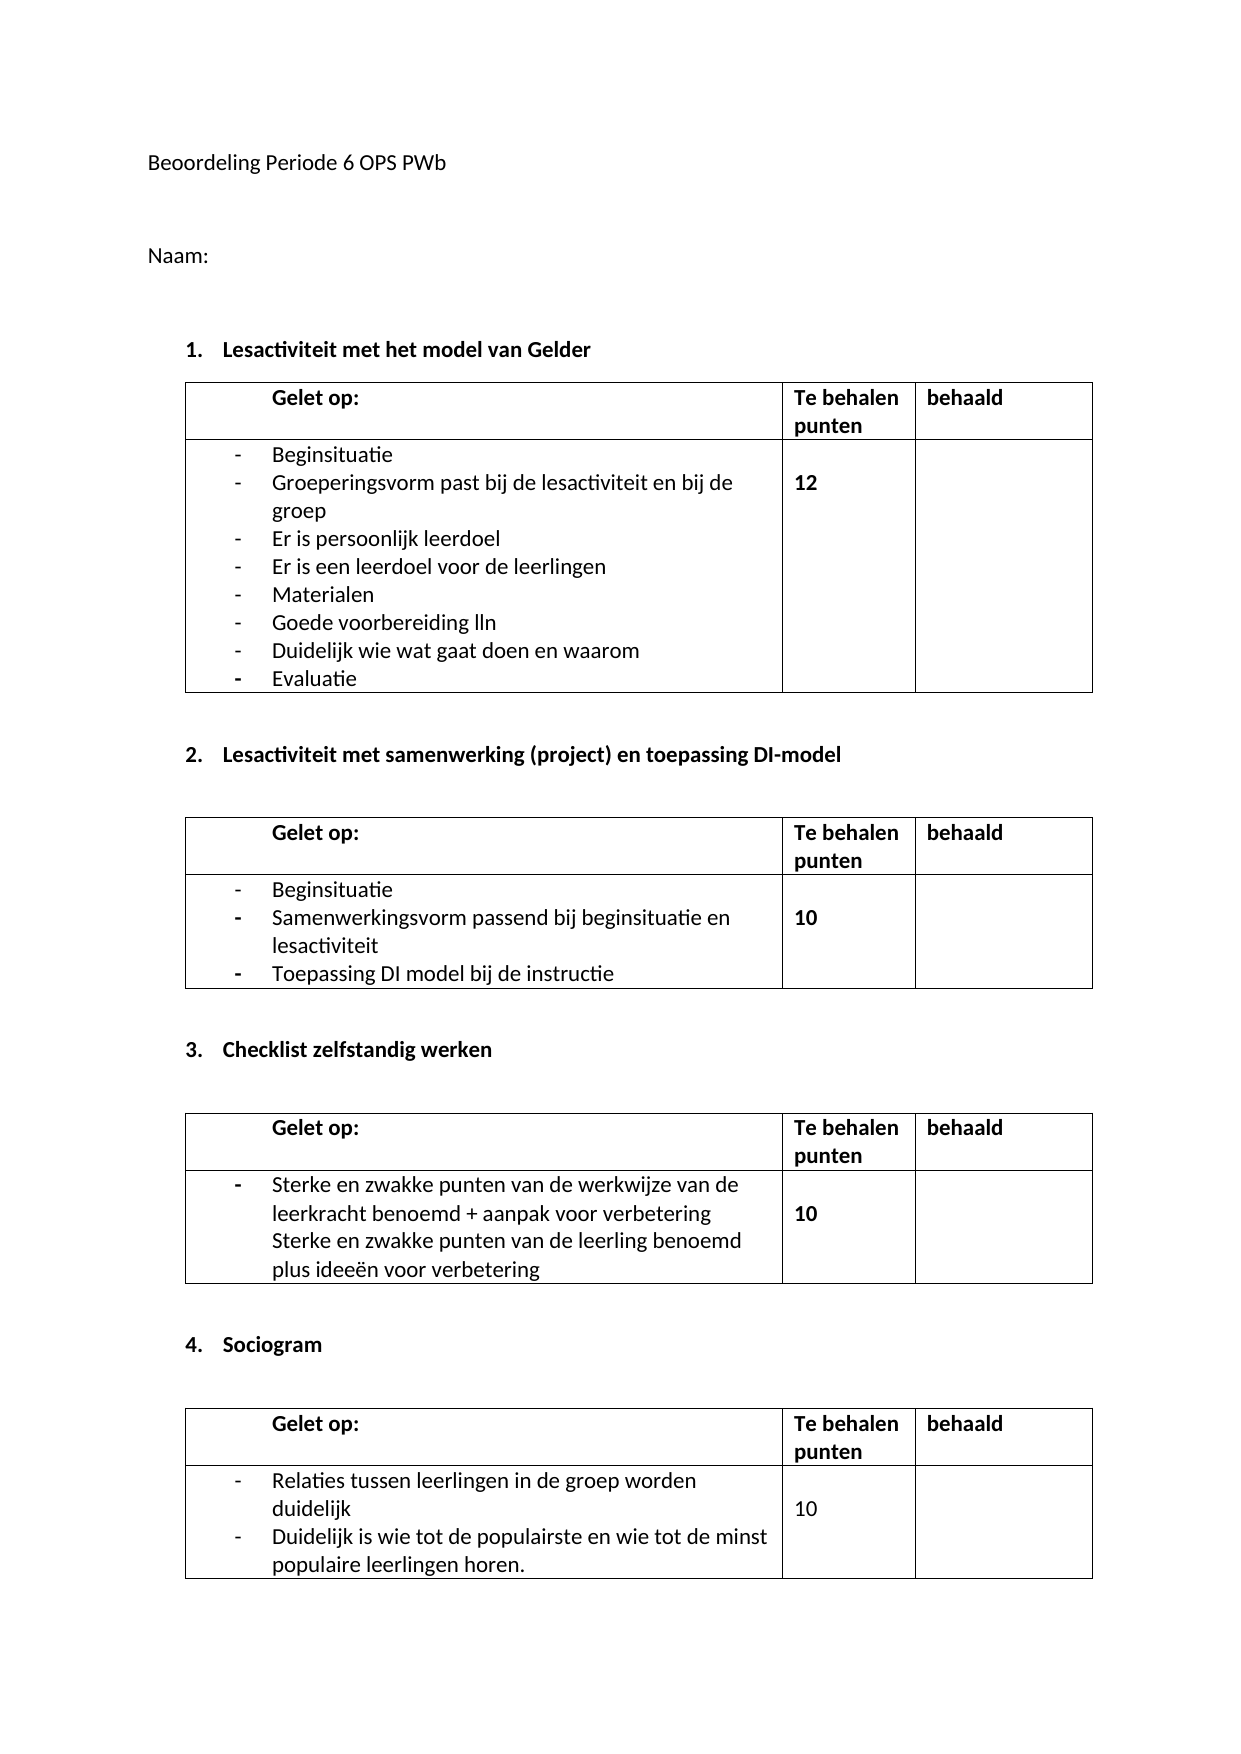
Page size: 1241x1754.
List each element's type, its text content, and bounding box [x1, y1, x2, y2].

table_cell 10 [783, 1466, 915, 1578]
table_cell 10 [783, 1171, 915, 1283]
table_cell 12 [783, 440, 915, 692]
table_header Gelet op: [186, 1409, 782, 1465]
list Checklist zelfstandig werken [185, 1035, 1093, 1063]
list Lesactiviteit met samenwerking (project) en toepassing DI-model [185, 740, 1093, 768]
table_cell [916, 1171, 1092, 1283]
text Beoordeling Periode 6 OPS PWb [148, 148, 1093, 176]
table_header Te behalen punten [783, 383, 915, 439]
table_cell [916, 1466, 1092, 1578]
table_header behaald [916, 1409, 1092, 1465]
list Lesactiviteit met het model van Gelder [185, 335, 1093, 363]
table_header behaald [916, 818, 1092, 874]
table_header Te behalen punten [783, 818, 915, 874]
table_cell [916, 440, 1092, 692]
table_cell 10 [783, 875, 915, 987]
table_header Te behalen punten [783, 1409, 915, 1465]
table_header Te behalen punten [783, 1114, 915, 1169]
table_cell [916, 875, 1092, 987]
table_header behaald [916, 383, 1092, 439]
table_cell Beginsituatie Groeperingsvorm past bij de lesactiviteit en bij de groep Er is persoonlijk leerdoel Er is een leerdoel voor de leerlingen Materialen Goede voorbereiding lln Duidelijk wie wat gaat doen en waarom Evaluatie [186, 440, 782, 692]
text Naam: [148, 241, 1093, 269]
table_header Gelet op: [186, 383, 782, 439]
table_cell Beginsituatie Samenwerkingsvorm passend bij beginsituatie en lesactiviteit Toepassing DI model bij de instructie [186, 875, 782, 987]
table_header behaald [916, 1114, 1092, 1169]
table_cell Sterke en zwakke punten van de werkwijze van de leerkracht benoemd + aanpak voor verbetering Sterke en zwakke punten van de leerling benoemd plus ideeën voor verbetering [186, 1171, 782, 1283]
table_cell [186, 1466, 782, 1578]
table_header Gelet op: [186, 1114, 782, 1169]
table_header Gelet op: [186, 818, 782, 874]
list Sociogram [185, 1331, 1093, 1359]
